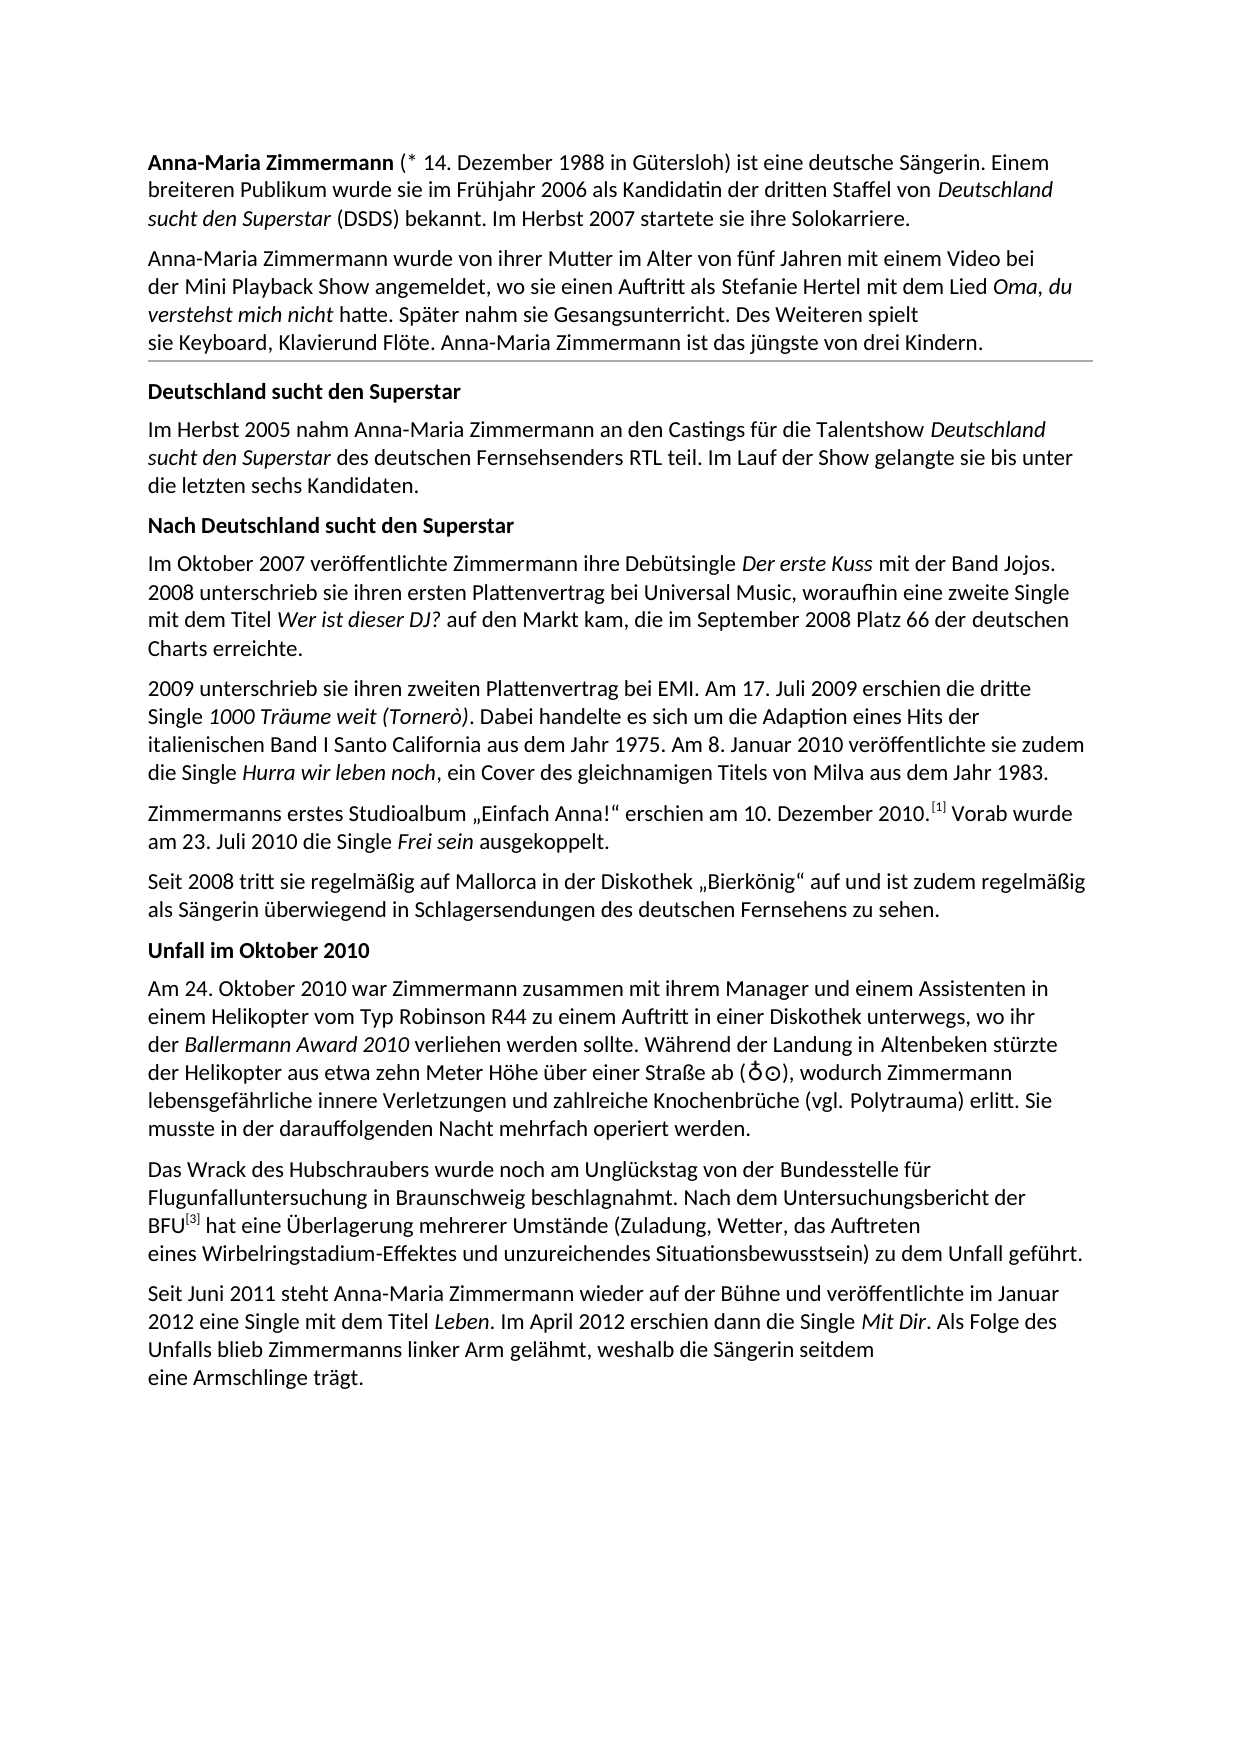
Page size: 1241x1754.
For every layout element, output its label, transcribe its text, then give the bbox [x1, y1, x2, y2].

text Anna-Maria Zimmermann wurde von ihrer Mutter im Alter von fünf Jahren mit einem Video bei der Mini Playback Show angemeldet, wo sie einen Auftritt als Stefanie Hertel mit dem Lied Oma, du verstehst mich nicht hatte. Später nahm sie Gesangsunterricht. Des Weiteren spielt sie Keyboard, Klavierund Flöte. Anna-Maria Zimmermann ist das jüngste von drei Kindern. [148, 244, 1093, 360]
text Deutschland sucht den Superstar [148, 377, 1093, 405]
text Unfall im Oktober 2010 [148, 936, 1093, 964]
text Seit Juni 2011 steht Anna-Maria Zimmermann wieder auf der Bühne und veröffentlichte im Januar 2012 eine Single mit dem Titel Leben. Im April 2012 erschien dann die Single Mit Dir. Als Folge des Unfalls blieb Zimmermanns linker Arm gelähmt, weshalb die Sängerin seitdem eine Armschlinge trägt. [148, 1279, 1093, 1392]
text Nach Deutschland sucht den Superstar [148, 512, 1093, 539]
text Am 24. Oktober 2010 war Zimmermann zusammen mit ihrem Manager und einem Assistenten in einem Helikopter vom Typ Robinson R44 zu einem Auftritt in einer Diskothek unterwegs, wo ihr der Ballermann Award 2010 verliehen werden sollte. Während der Landung in Altenbeken stürzte der Helikopter aus etwa zehn Meter Höhe über einer Straße ab (♁⊙), wodurch Zimmermann lebensgefährliche innere Verletzungen und zahlreiche Knochenbrüche (vgl. Polytrauma) erlitt. Sie musste in der darauffolgenden Nacht mehrfach operiert werden. [148, 974, 1093, 1142]
text Das Wrack des Hubschraubers wurde noch am Unglückstag von der Bundesstelle für Flugunfalluntersuchung in Braunschweig beschlagnahmt. Nach dem Untersuchungsbericht der BFU[3] hat eine Überlagerung mehrerer Umstände (Zuladung, Wetter, das Auftreten eines Wirbelringstadium-Effektes und unzureichendes Situationsbewusstsein) zu dem Unfall geführt. [148, 1155, 1093, 1267]
text Anna-Maria Zimmermann (* 14. Dezember 1988 in Gütersloh) ist eine deutsche Sängerin. Einem breiteren Publikum wurde sie im Frühjahr 2006 als Kandidatin der dritten Staffel von Deutschland sucht den Superstar (DSDS) bekannt. Im Herbst 2007 startete sie ihre Solokarriere. [148, 148, 1093, 232]
text Im Herbst 2005 nahm Anna-Maria Zimmermann an den Castings für die Talentshow Deutschland sucht den Superstar des deutschen Fernsehsenders RTL teil. Im Lauf der Show gelangte sie bis unter die letzten sechs Kandidaten. [148, 415, 1093, 499]
text Im Oktober 2007 veröffentlichte Zimmermann ihre Debütsingle Der erste Kuss mit der Band Jojos. 2008 unterschrieb sie ihren ersten Plattenvertrag bei Universal Music, woraufhin eine zweite Single mit dem Titel Wer ist dieser DJ? auf den Markt kam, die im September 2008 Platz 66 der deutschen Charts erreichte. [148, 549, 1093, 662]
text 2009 unterschrieb sie ihren zweiten Plattenvertrag bei EMI. Am 17. Juli 2009 erschien die dritte Single 1000 Träume weit (Tornerò). Dabei handelte es sich um die Adaption eines Hits der italienischen Band I Santo California aus dem Jahr 1975. Am 8. Januar 2010 veröffentlichte sie zudem die Single Hurra wir leben noch, ein Cover des gleichnamigen Titels von Milva aus dem Jahr 1983. [148, 674, 1093, 786]
text Seit 2008 tritt sie regelmäßig auf Mallorca in der Diskothek „Bierkönig“ auf und ist zudem regelmäßig als Sängerin überwiegend in Schlagersendungen des deutschen Fernsehens zu sehen. [148, 867, 1093, 923]
text Zimmermanns erstes Studioalbum „Einfach Anna!“ erschien am 10. Dezember 2010.[1] Vorab wurde am 23. Juli 2010 die Single Frei sein ausgekoppelt. [148, 799, 1093, 855]
